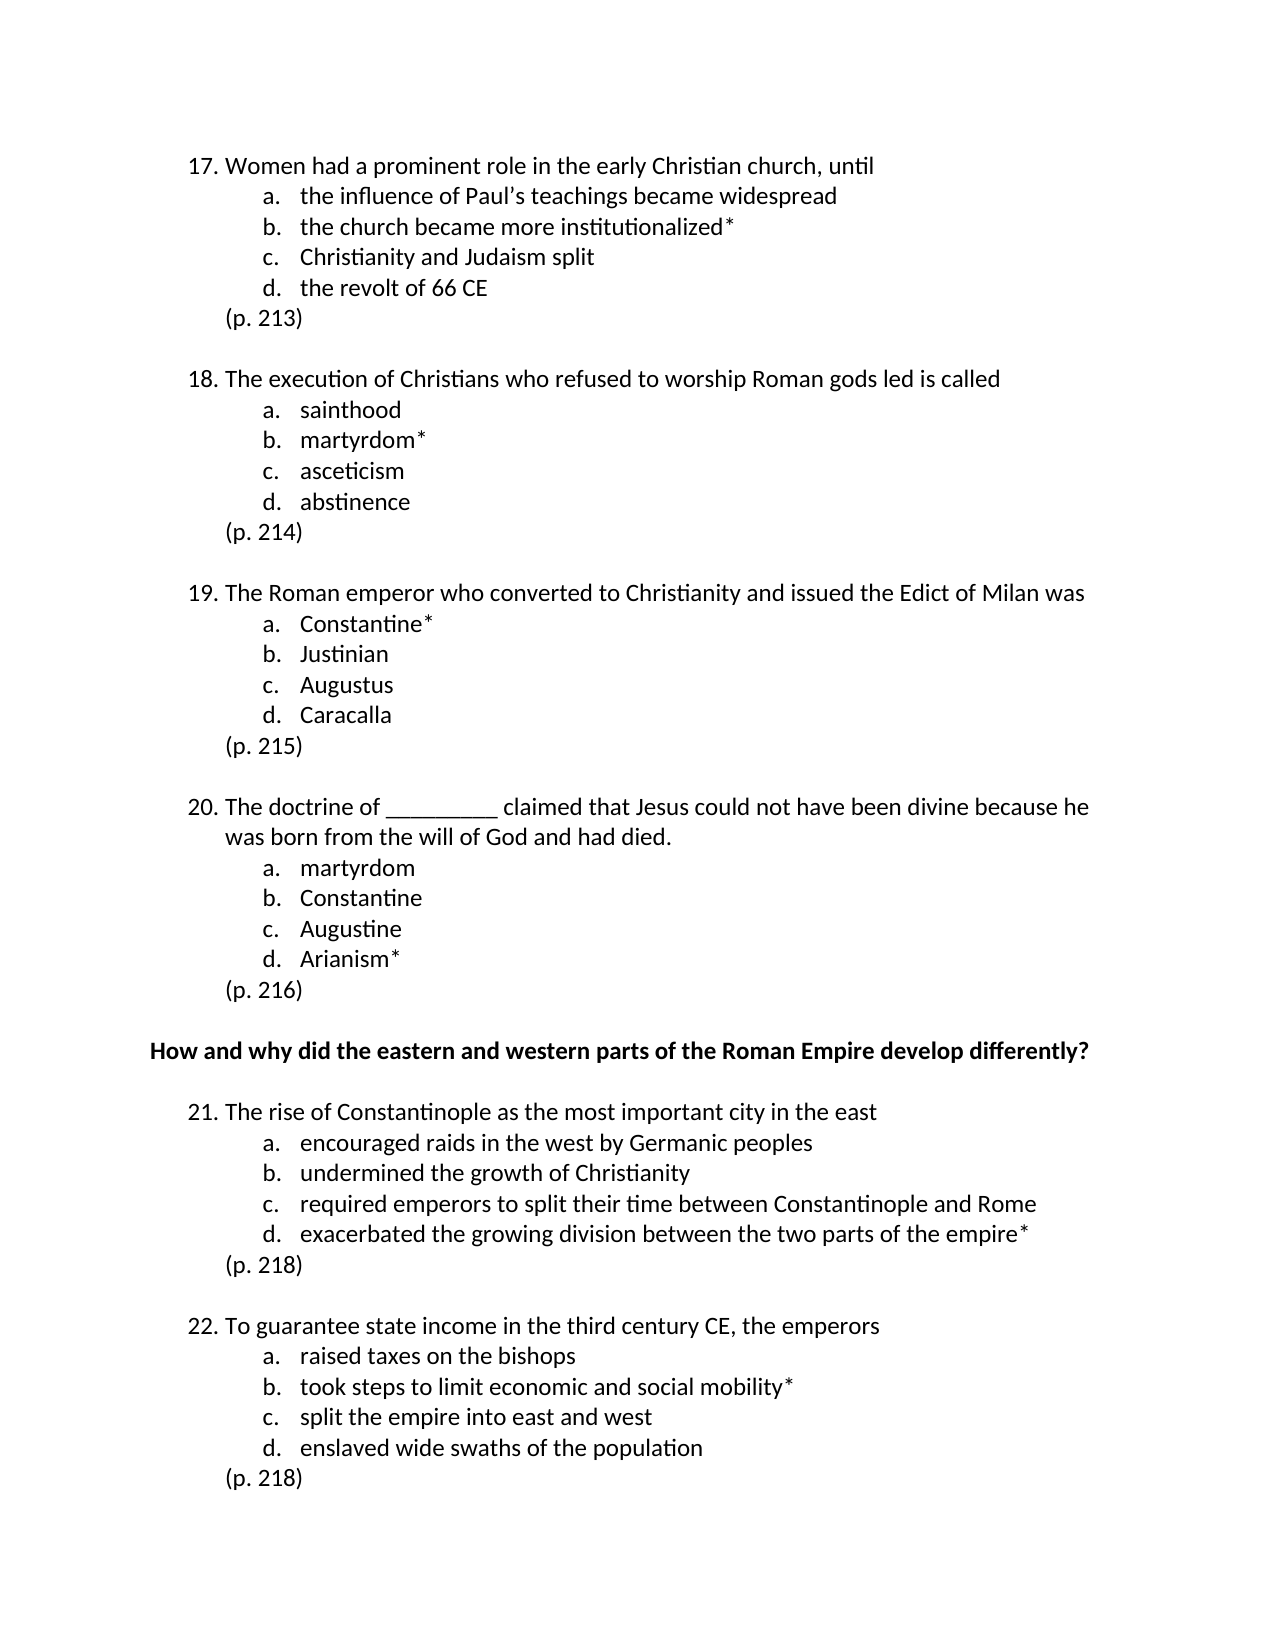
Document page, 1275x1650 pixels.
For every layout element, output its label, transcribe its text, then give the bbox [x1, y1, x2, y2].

list the revolt of 66 CE [262, 272, 1125, 303]
list martyrdom [262, 852, 1125, 882]
list split the empire into east and west [262, 1401, 1125, 1432]
list The Roman emperor who converted to Christianity and issued the Edict of Milan was [187, 577, 1125, 608]
text (p. 218) [225, 1462, 1125, 1493]
list the church became more institutionalized* [262, 211, 1125, 242]
list Caracalla [262, 699, 1125, 730]
text (p. 213) [225, 303, 1125, 333]
list Augustus [262, 669, 1125, 699]
list Augustine [262, 913, 1125, 943]
list Constantine [262, 882, 1125, 913]
text (p. 215) [225, 730, 1125, 760]
text (p. 218) [225, 1249, 1125, 1279]
list martyrdom* [262, 425, 1125, 455]
list raised taxes on the bishops [262, 1340, 1125, 1371]
list Women had a prominent role in the early Christian church, until [187, 150, 1125, 181]
list The doctrine of _________ claimed that Jesus could not have been divine because he was born from the will of God and had died. [187, 791, 1125, 852]
text (p. 216) [225, 974, 1125, 1004]
list enslaved wide swaths of the population [262, 1432, 1125, 1462]
list undermined the growth of Christianity [262, 1157, 1125, 1188]
list required emperors to split their time between Constantinople and Rome [262, 1188, 1125, 1218]
list Arianism* [262, 943, 1125, 974]
list The execution of Christians who refused to worship Roman gods led is called [187, 364, 1125, 394]
list abstinence [262, 486, 1125, 516]
list Justinian [262, 638, 1125, 669]
list the influence of Paul’s teachings became widespread [262, 181, 1125, 211]
list Christianity and Judaism split [262, 242, 1125, 272]
list took steps to limit economic and social mobility* [262, 1371, 1125, 1401]
list exacerbated the growing division between the two parts of the empire* [262, 1218, 1125, 1249]
list sainthood [262, 394, 1125, 425]
list Constantine* [262, 608, 1125, 638]
list The rise of Constantinople as the most important city in the east [187, 1096, 1125, 1127]
text How and why did the eastern and western parts of the Roman Empire develop differently? [150, 1035, 1125, 1066]
text (p. 214) [225, 516, 1125, 547]
list encouraged raids in the west by Germanic peoples [262, 1127, 1125, 1157]
list To guarantee state income in the third century CE, the emperors [187, 1310, 1125, 1340]
list asceticism [262, 455, 1125, 486]
